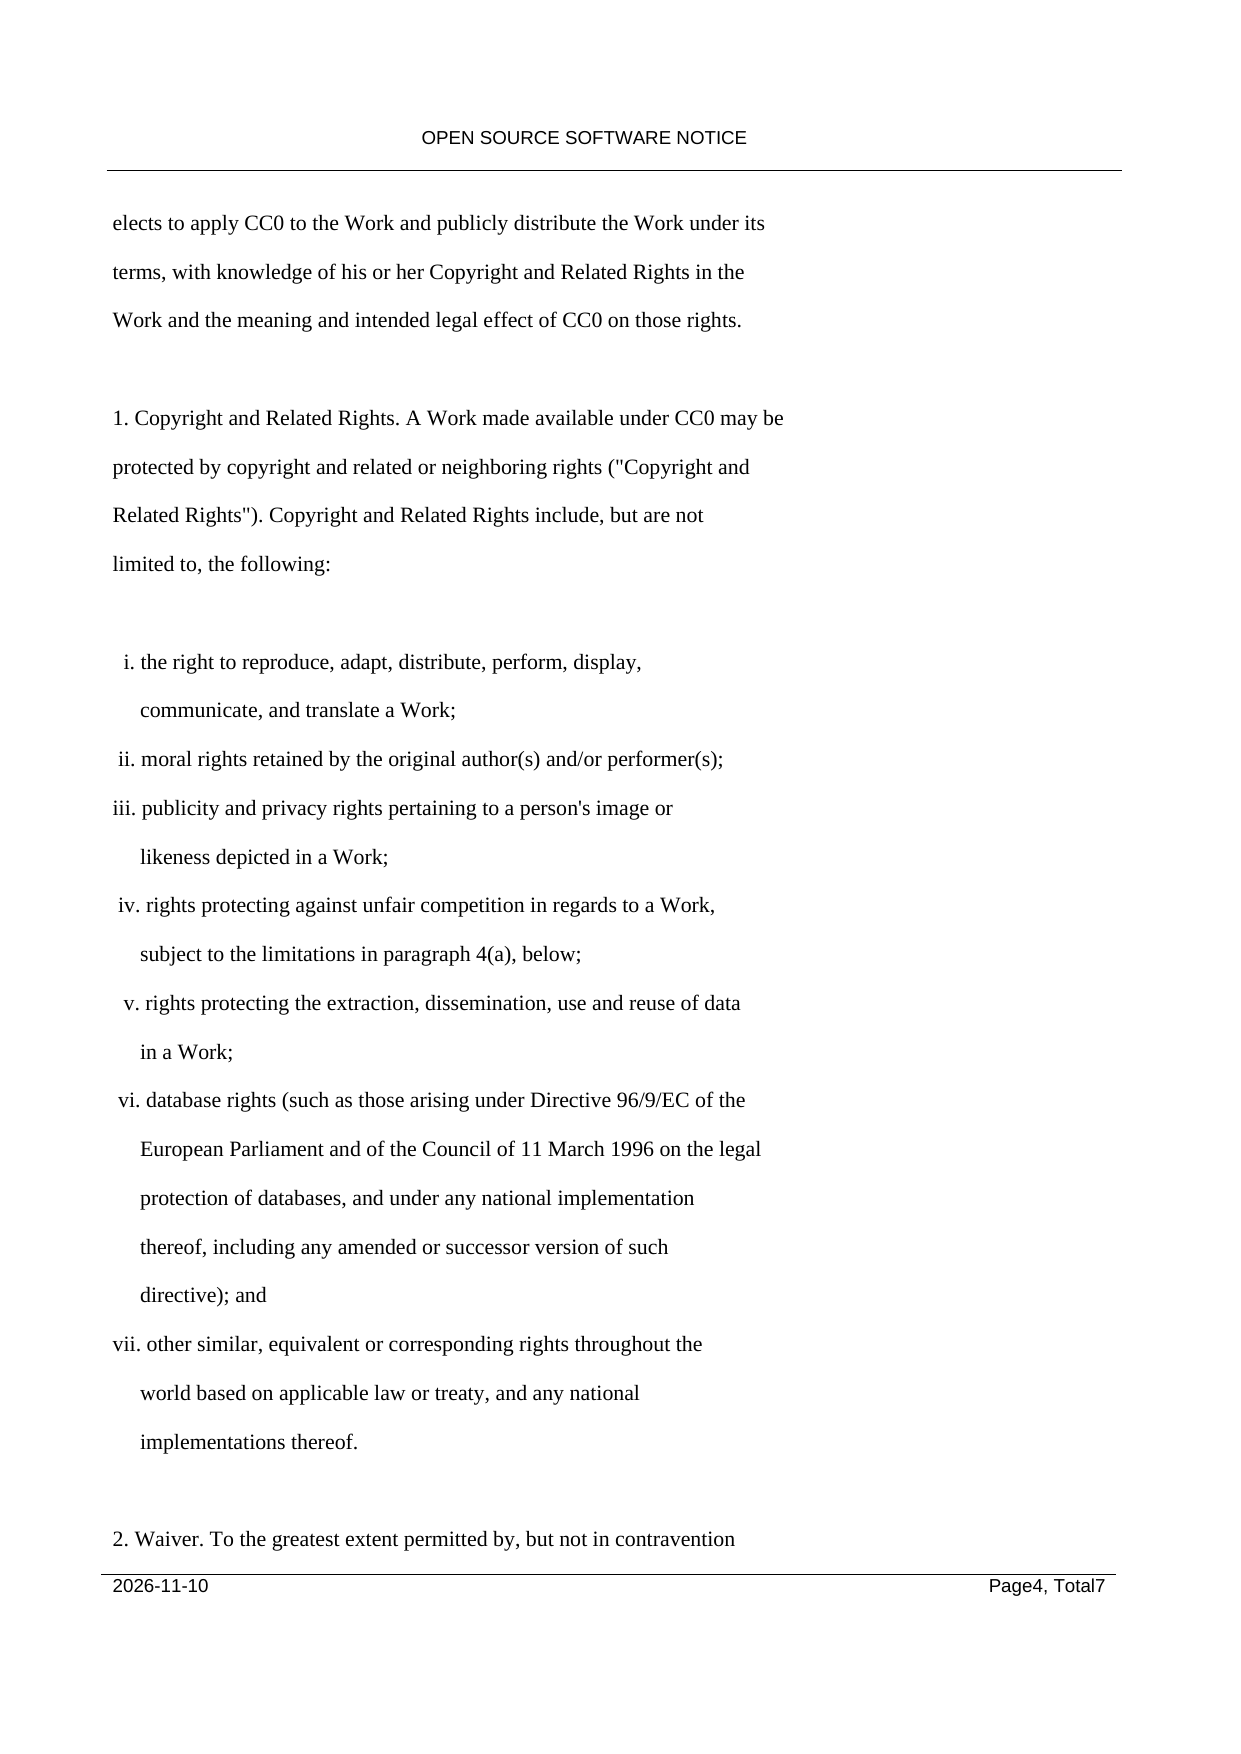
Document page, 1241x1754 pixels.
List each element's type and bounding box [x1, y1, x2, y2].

text [112, 206, 1128, 1555]
